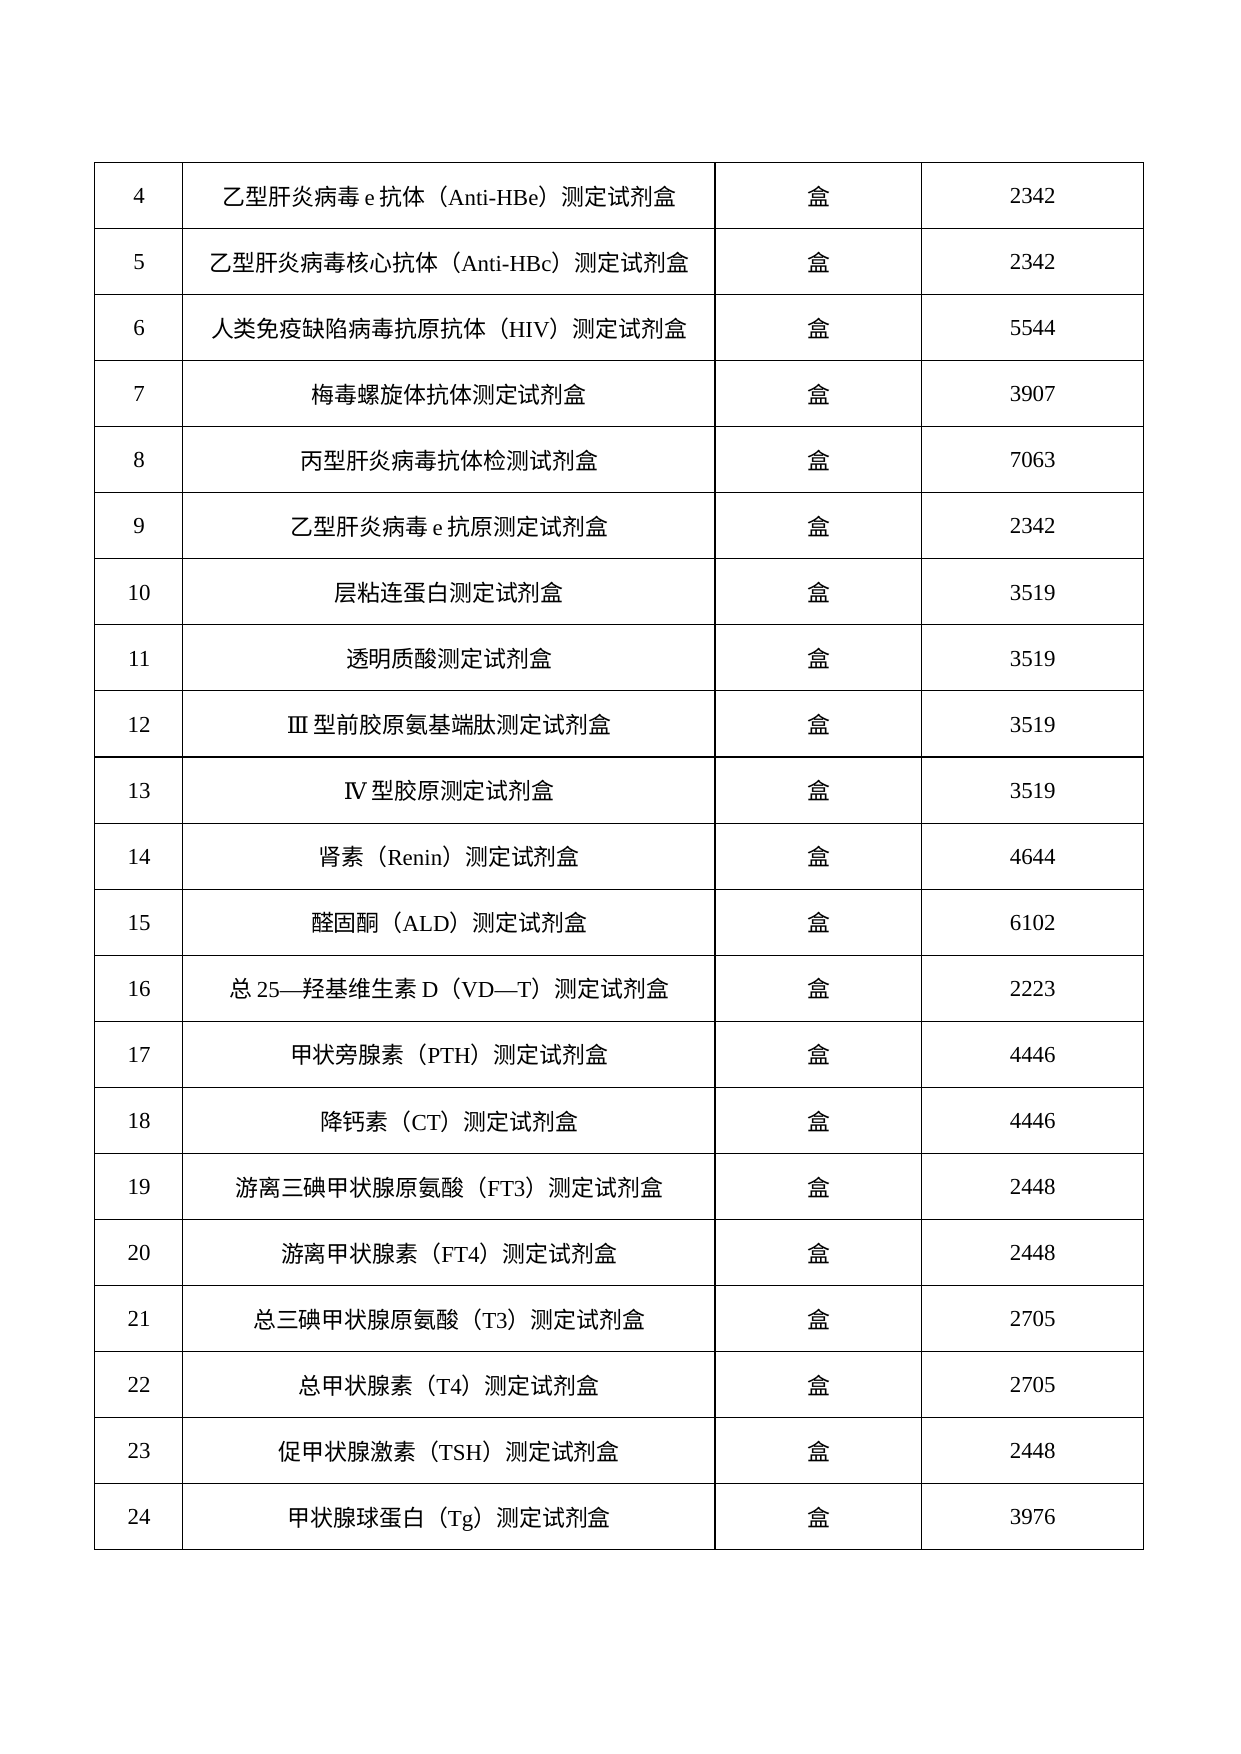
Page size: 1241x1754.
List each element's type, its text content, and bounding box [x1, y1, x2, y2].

table_cell 4446 [922, 1022, 1143, 1087]
table_cell 7063 [922, 427, 1143, 492]
table_cell 3519 [922, 758, 1143, 822]
table_cell 2342 [922, 163, 1143, 228]
table_cell 13 [95, 758, 182, 822]
table_cell 2342 [922, 493, 1143, 558]
table_cell 3519 [922, 559, 1143, 624]
table_cell 盒 [716, 559, 921, 624]
table_cell 10 [95, 559, 182, 624]
table_cell 7 [95, 361, 182, 426]
table_cell 盒 [716, 758, 921, 822]
table_cell 4 [95, 163, 182, 228]
table_cell 17 [95, 1022, 182, 1087]
table_cell 4644 [922, 824, 1143, 888]
table_cell 游离三碘甲状腺原氨酸（FT3）测定试剂盒 [183, 1154, 714, 1219]
table_cell 12 [95, 691, 182, 756]
table_cell 盒 [716, 1484, 921, 1549]
table_cell 盒 [716, 625, 921, 690]
table_cell 盒 [716, 824, 921, 888]
table_cell 24 [95, 1484, 182, 1549]
table_cell 盒 [716, 361, 921, 426]
table_cell 4446 [922, 1088, 1143, 1153]
table_cell 人类免疫缺陷病毒抗原抗体（HIV）测定试剂盒 [183, 295, 714, 360]
table_cell 乙型肝炎病毒e抗原测定试剂盒 [183, 493, 714, 558]
table_cell 醛固酮（ALD）测定试剂盒 [183, 890, 714, 954]
table_cell 游离甲状腺素（FT4）测定试剂盒 [183, 1220, 714, 1285]
table_cell 肾素（Renin）测定试剂盒 [183, 824, 714, 888]
table_cell 甲状旁腺素（PTH）测定试剂盒 [183, 1022, 714, 1087]
table_cell 盒 [716, 295, 921, 360]
table_cell 3519 [922, 625, 1143, 690]
table_cell 5544 [922, 295, 1143, 360]
table_cell 3907 [922, 361, 1143, 426]
table_cell 2448 [922, 1418, 1143, 1483]
table_cell 盒 [716, 890, 921, 954]
table_cell 20 [95, 1220, 182, 1285]
table_cell 15 [95, 890, 182, 954]
table_cell 盒 [716, 1286, 921, 1351]
table_cell 促甲状腺激素（TSH）测定试剂盒 [183, 1418, 714, 1483]
table_cell 2705 [922, 1352, 1143, 1417]
table_cell 盒 [716, 1220, 921, 1285]
table_cell 丙型肝炎病毒抗体检测试剂盒 [183, 427, 714, 492]
table_cell 19 [95, 1154, 182, 1219]
table_cell 5 [95, 229, 182, 294]
table_cell 透明质酸测定试剂盒 [183, 625, 714, 690]
table_cell 总甲状腺素（T4）测定试剂盒 [183, 1352, 714, 1417]
table_cell 22 [95, 1352, 182, 1417]
table_cell 梅毒螺旋体抗体测定试剂盒 [183, 361, 714, 426]
table_cell 6102 [922, 890, 1143, 954]
table_cell 盒 [716, 1022, 921, 1087]
table_cell 9 [95, 493, 182, 558]
table_cell 2705 [922, 1286, 1143, 1351]
table_cell 盒 [716, 691, 921, 756]
table_cell 3519 [922, 691, 1143, 756]
table_cell 23 [95, 1418, 182, 1483]
table_cell 16 [95, 956, 182, 1021]
table_cell 2223 [922, 956, 1143, 1021]
table_cell 盒 [716, 1088, 921, 1153]
table_cell 14 [95, 824, 182, 888]
table_cell 总25—羟基维生素D（VD—T）测定试剂盒 [183, 956, 714, 1021]
table_cell 降钙素（CT）测定试剂盒 [183, 1088, 714, 1153]
table_cell 11 [95, 625, 182, 690]
table_cell 3976 [922, 1484, 1143, 1549]
table_cell 2448 [922, 1154, 1143, 1219]
table_cell 盒 [716, 229, 921, 294]
table_cell Ⅳ型胶原测定试剂盒 [183, 758, 714, 822]
table_cell 21 [95, 1286, 182, 1351]
table_cell 盒 [716, 163, 921, 228]
table_cell 总三碘甲状腺原氨酸（T3）测定试剂盒 [183, 1286, 714, 1351]
table_cell 乙型肝炎病毒e抗体（Anti-HBe）测定试剂盒 [183, 163, 714, 228]
table_cell 乙型肝炎病毒核心抗体（Anti-HBc）测定试剂盒 [183, 229, 714, 294]
table_cell 层粘连蛋白测定试剂盒 [183, 559, 714, 624]
table_cell 6 [95, 295, 182, 360]
table_cell 8 [95, 427, 182, 492]
table_cell 甲状腺球蛋白（Tg）测定试剂盒 [183, 1484, 714, 1549]
table_cell 18 [95, 1088, 182, 1153]
table_cell 盒 [716, 956, 921, 1021]
table_cell 2448 [922, 1220, 1143, 1285]
table_cell Ⅲ型前胶原氨基端肽测定试剂盒 [183, 691, 714, 756]
table_cell 2342 [922, 229, 1143, 294]
table_cell 盒 [716, 1154, 921, 1219]
table_cell 盒 [716, 1418, 921, 1483]
table_cell 盒 [716, 427, 921, 492]
table_cell 盒 [716, 493, 921, 558]
table_cell 盒 [716, 1352, 921, 1417]
